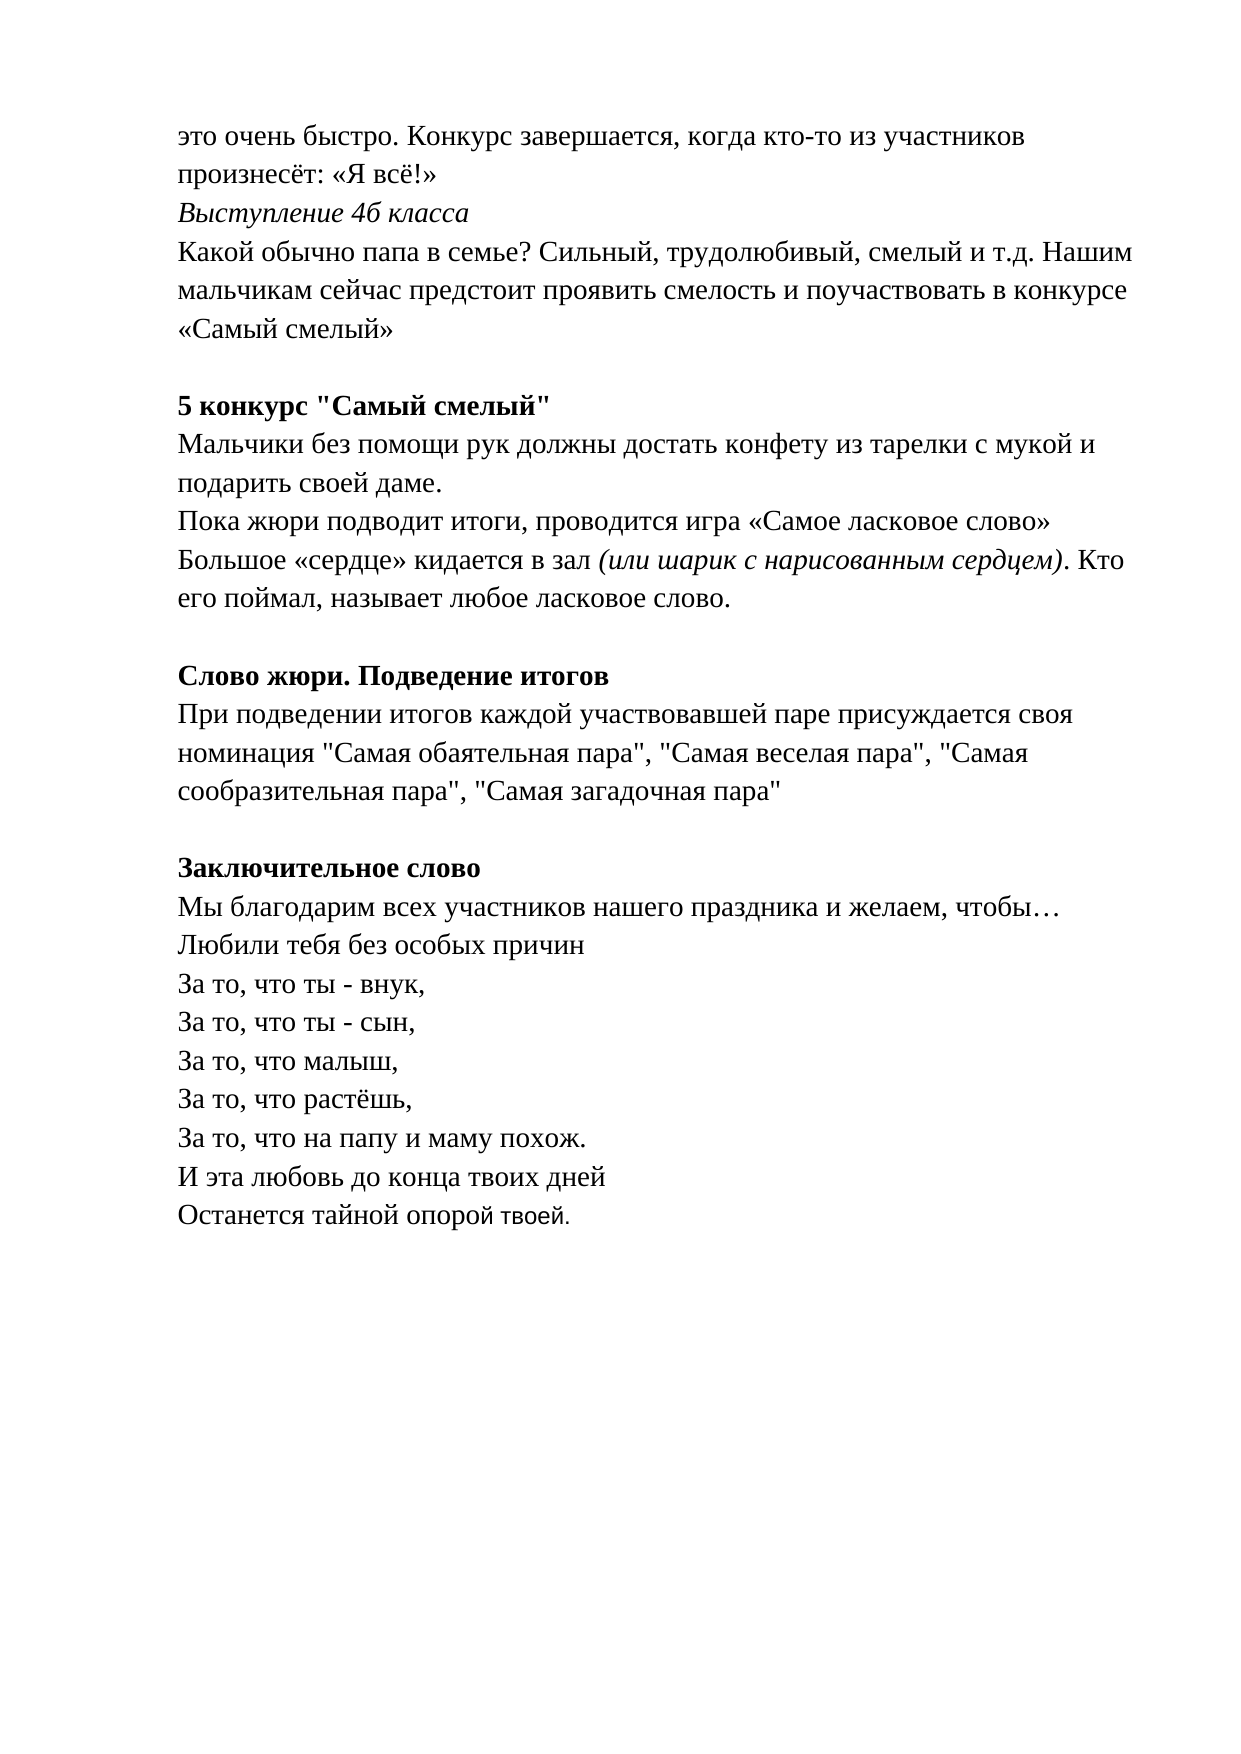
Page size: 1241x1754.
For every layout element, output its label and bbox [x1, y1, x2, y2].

text [177, 118, 1152, 1231]
